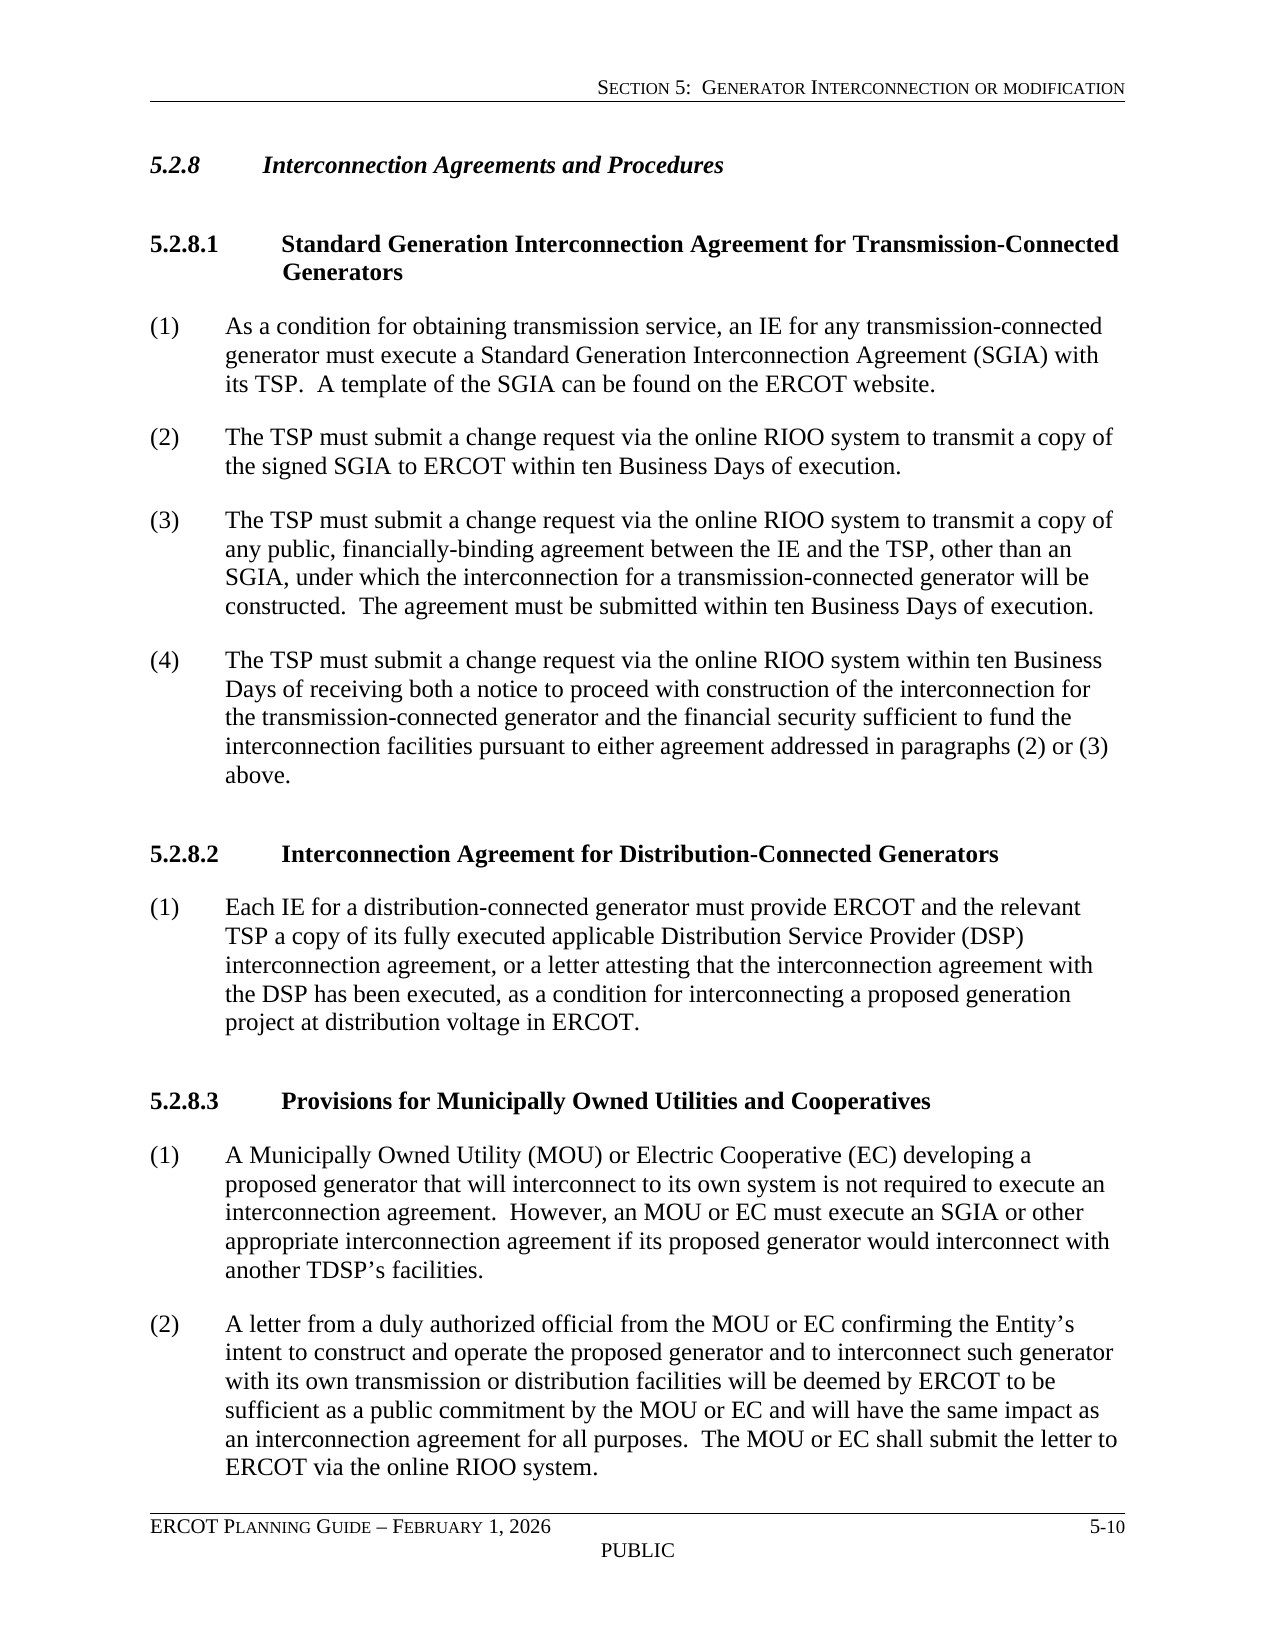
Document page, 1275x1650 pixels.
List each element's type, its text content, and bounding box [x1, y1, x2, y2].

text 5.2.8.1 Standard Generation Interconnection Agreement for Transmission-Connected Generators [150, 229, 1125, 286]
text 5.2.8 Interconnection Agreements and Procedures [150, 150, 1125, 179]
text (2) A letter from a duly authorized official from the MOU or EC confirming the Entity’s intent to construct and operate the proposed generator and to interconnect such generator with its own transmission or distribution facilities will be deemed by ERCOT to be sufficient as a public commitment by the MOU or EC and will have the same impact as an interconnection agreement for all purposes. The MOU or EC shall submit the letter to ERCOT via the online RIOO system. [150, 1309, 1125, 1481]
text (1) Each IE for a distribution-connected generator must provide ERCOT and the relevant TSP a copy of its fully executed applicable Distribution Service Provider (DSP) interconnection agreement, or a letter attesting that the interconnection agreement with the DSP has been executed, as a condition for interconnecting a proposed generation project at distribution voltage in ERCOT. [150, 892, 1125, 1036]
text 5.2.8.3 Provisions for Municipally Owned Utilities and Cooperatives [150, 1086, 1125, 1115]
text (3) The TSP must submit a change request via the online RIOO system to transmit a copy of any public, financially-binding agreement between the IE and the TSP, other than an SGIA, under which the interconnection for a transmission-connected generator will be constructed. The agreement must be submitted within ten Business Days of execution. [150, 505, 1125, 620]
text (4) The TSP must submit a change request via the online RIOO system within ten Business Days of receiving both a notice to proceed with construction of the interconnection for the transmission-connected generator and the financial security sufficient to fund the interconnection facilities pursuant to either agreement addressed in paragraphs (2) or (3) above. [150, 645, 1125, 789]
text 5.2.8.2 Interconnection Agreement for Distribution-Connected Generators [150, 839, 1125, 867]
text (2) The TSP must submit a change request via the online RIOO system to transmit a copy of the signed SGIA to ERCOT within ten Business Days of execution. [150, 422, 1125, 480]
text (1) A Municipally Owned Utility (MOU) or Electric Cooperative (EC) developing a proposed generator that will interconnect to its own system is not required to execute an interconnection agreement. However, an MOU or EC must execute an SGIA or other appropriate interconnection agreement if its proposed generator would interconnect with another TDSP’s facilities. [150, 1140, 1125, 1284]
text (1) As a condition for obtaining transmission service, an IE for any transmission-connected generator must execute a Standard Generation Interconnection Agreement (SGIA) with its TSP. A template of the SGIA can be found on the ERCOT website. [150, 311, 1125, 397]
